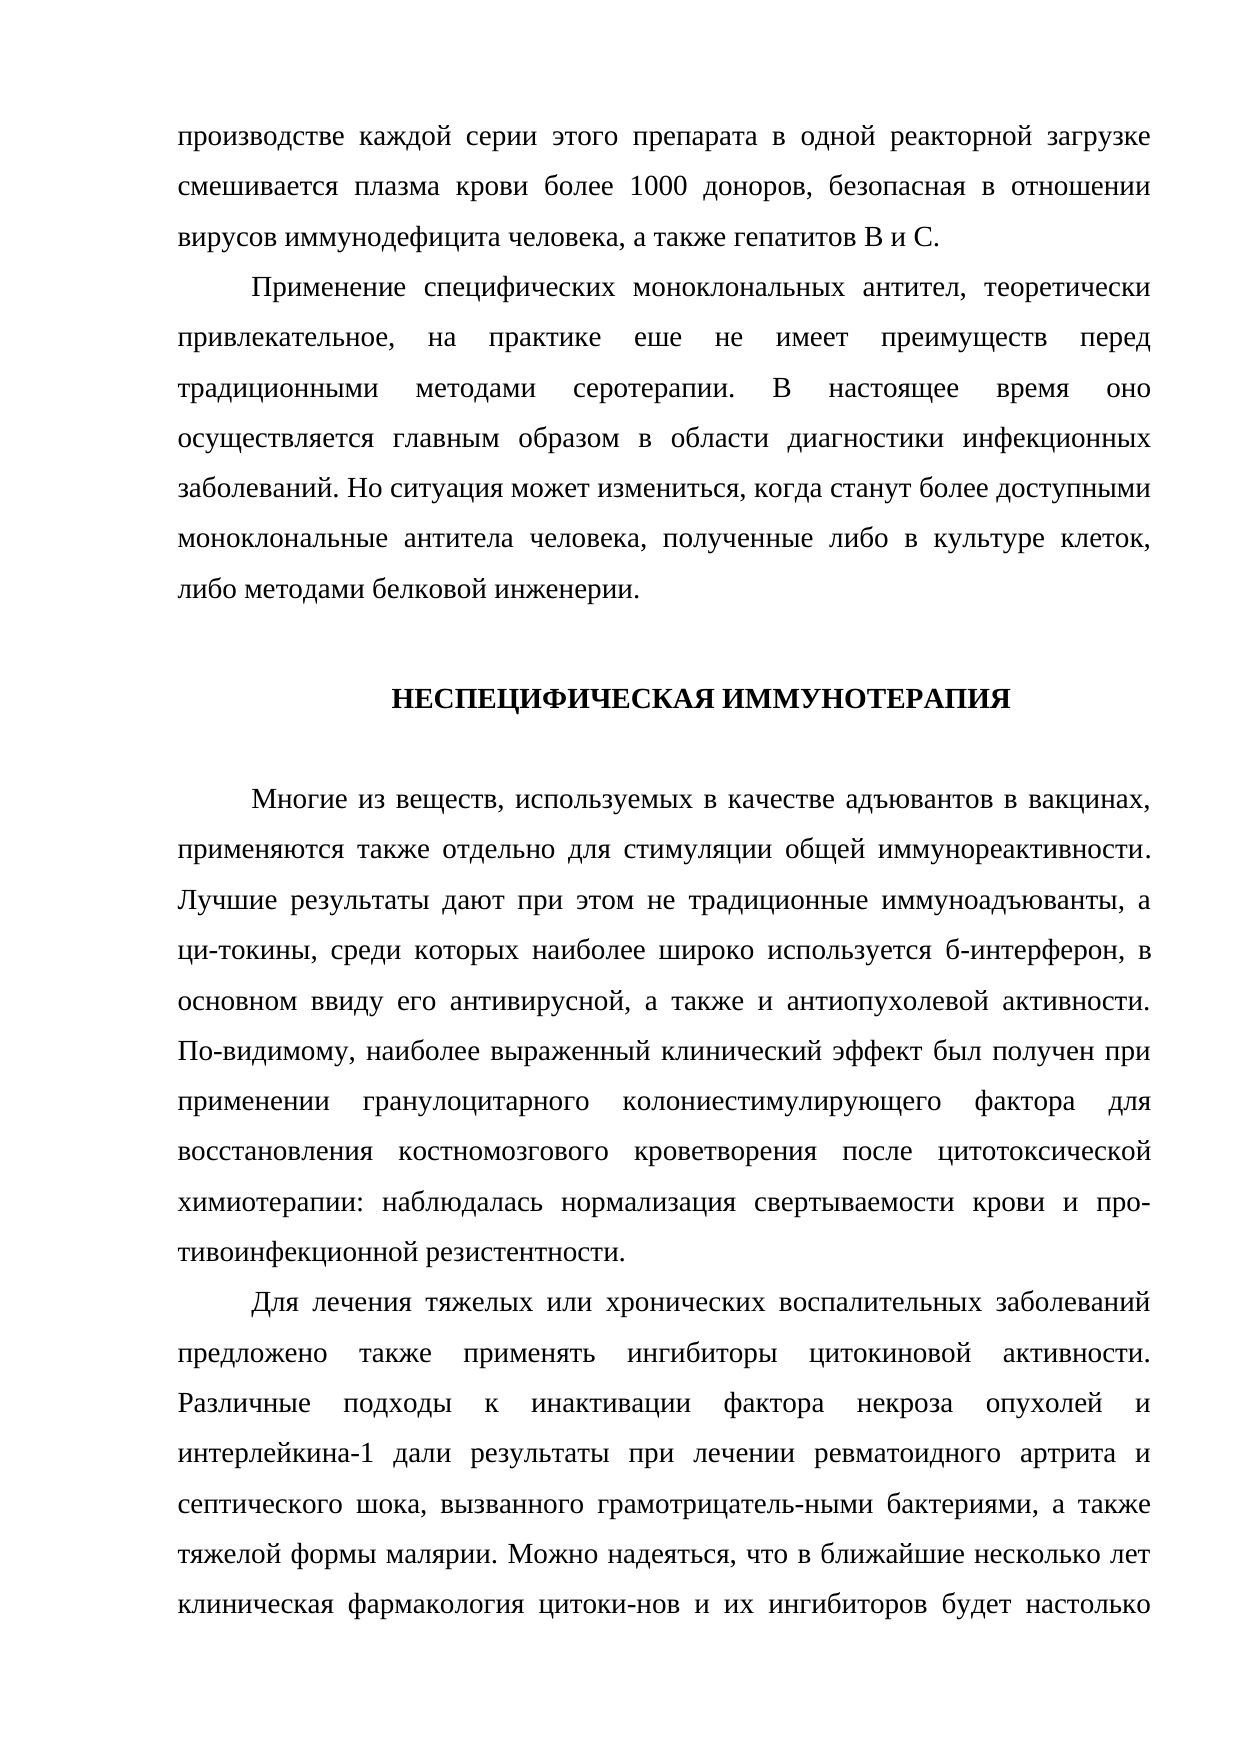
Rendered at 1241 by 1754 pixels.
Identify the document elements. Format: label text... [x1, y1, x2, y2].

text Применение специфических моноклональных антител, теоретически привлекательное, на практике еше не имеет преимуществ перед традиционными методами серотерапии. В настоящее время оно осуществляется главным образом в области диагностики инфекционных заболеваний. Но ситуация может измениться, когда станут более доступными моноклональные антитела человека, полученные либо в культуре клеток, либо методами белковой инженерии. [177, 269, 1152, 604]
text Многие из веществ, используемых в качестве адъювантов в вакцинах, применяются также отдельно для стимуляции общей иммунореактивности. Лучшие результаты дают при этом не традиционные иммуноадъюванты, а ци-токины, среди которых наиболее широко используется б-интерферон, в основном ввиду его антивирусной, а также и антиопухолевой активности. По-видимому, наиболее выраженный клинический эффект был получен при применении гранулоцитарного колониестимулирующего фактора для восстановления костномозгового кроветворения после цитотоксической химиотерапии: наблюдалась нормализация свертываемости крови и про-тивоинфекционной резистентности. [177, 781, 1152, 1268]
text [177, 1284, 1152, 1620]
text НЕСПЕЦИФИЧЕСКАЯ ИММУНОТЕРАПИЯ [177, 681, 1152, 714]
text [177, 118, 1152, 252]
